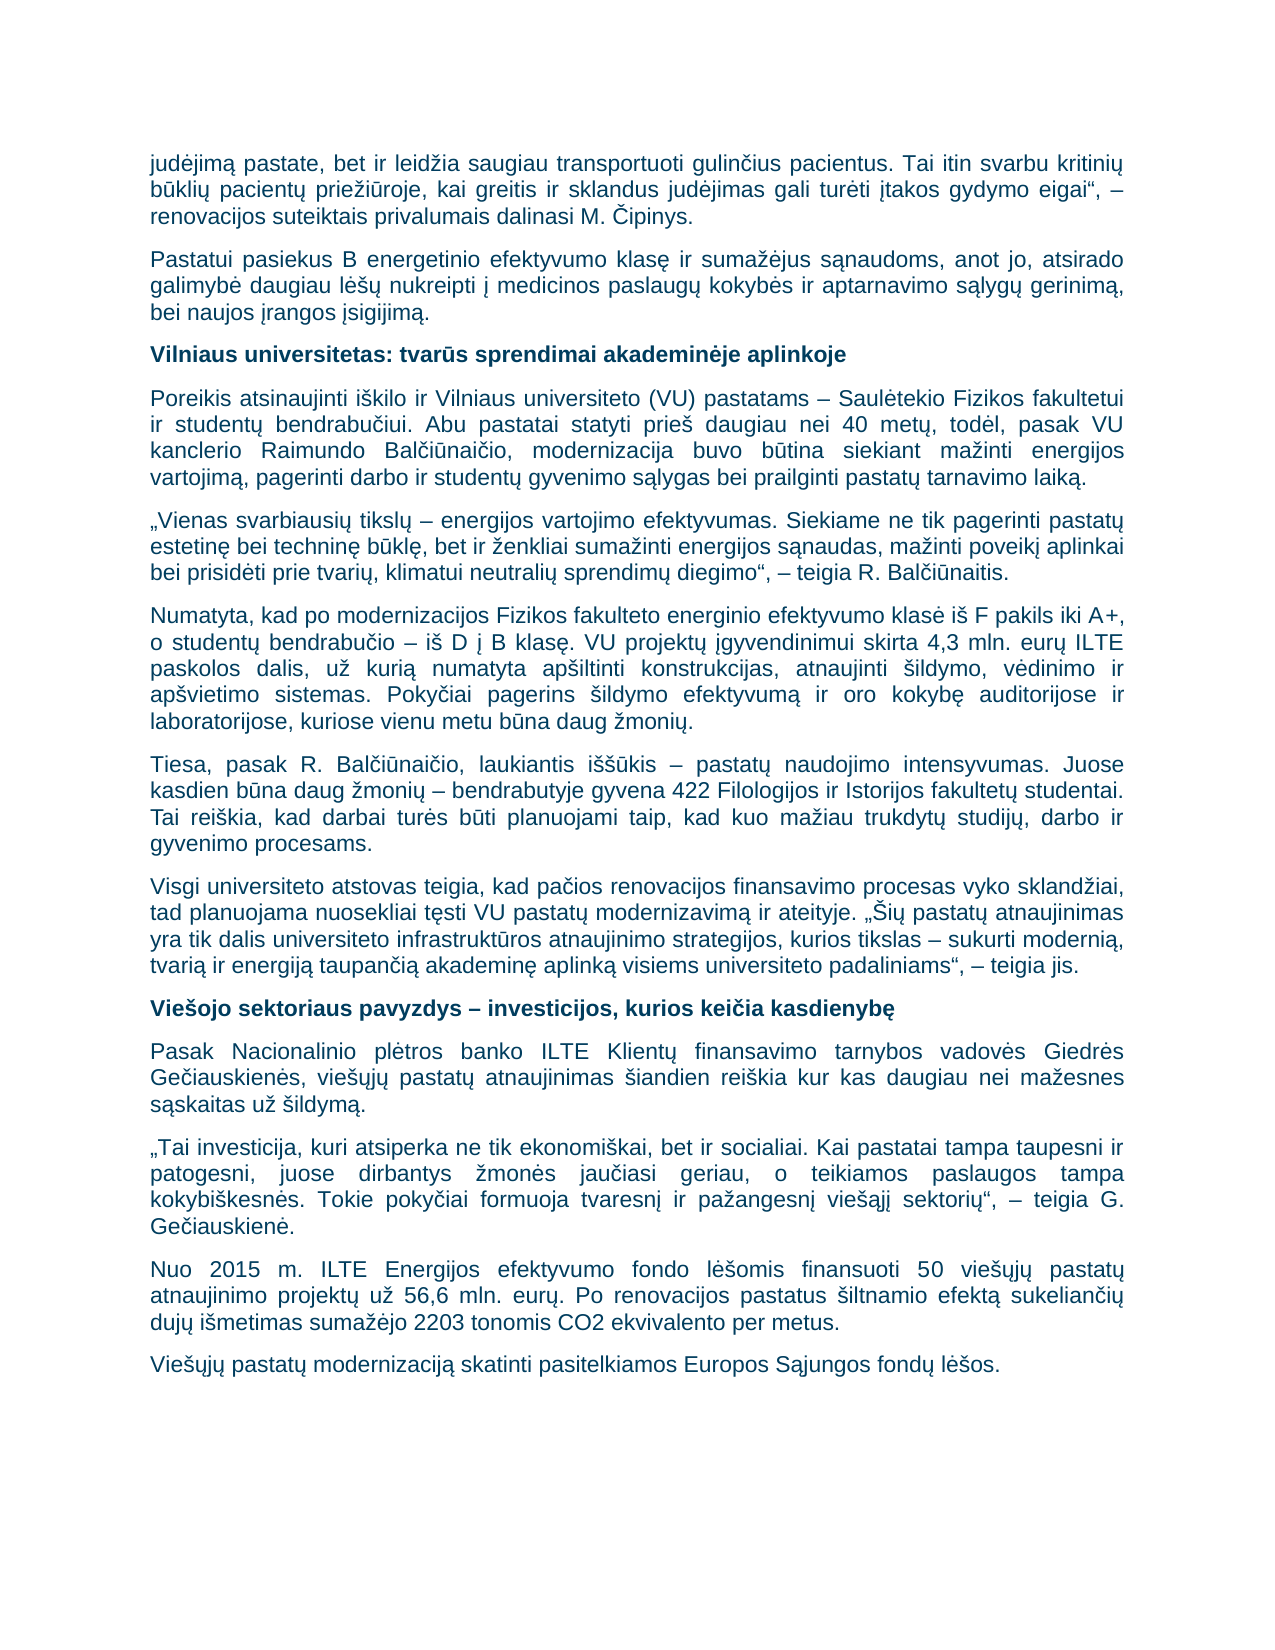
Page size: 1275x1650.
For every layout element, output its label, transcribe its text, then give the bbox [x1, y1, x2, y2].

text Poreikis atsinaujinti iškilo ir Vilniaus universiteto (VU) pastatams – Saulėtekio Fizikos fakultetui ir studentų bendrabučiui. Abu pastatai statyti prieš daugiau nei 40 metų, todėl, pasak VU kanclerio Raimundo Balčiūnaičio, modernizacija buvo būtina siekiant mažinti energijos vartojimą, pagerinti darbo ir studentų gyvenimo sąlygas bei prailginti pastatų tarnavimo laiką. [150, 384, 1125, 490]
text Numatyta, kad po modernizacijos Fizikos fakulteto energinio efektyvumo klasė iš F pakils iki A+, o studentų bendrabučio – iš D į B klasę. VU projektų įgyvendinimui skirta 4,3 mln. eurų ILTE paskolos dalis, už kurią numatyta apšiltinti konstrukcijas, atnaujinti šildymo, vėdinimo ir apšvietimo sistemas. Pokyčiai pagerins šildymo efektyvumą ir oro kokybę auditorijose ir laboratorijose, kuriose vienu metu būna daug žmonių. [150, 602, 1125, 734]
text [150, 150, 1125, 229]
text Vilniaus universitetas: tvarūs sprendimai akademinėje aplinkoje [150, 341, 1125, 368]
text „Tai investicija, kuri atsiperka ne tik ekonomiškai, bet ir socialiai. Kai pastatai tampa taupesni ir patogesni, juose dirbantys žmonės jaučiasi geriau, o teikiamos paslaugos tampa kokybiškesnės. Tokie pokyčiai formuoja tvaresnį ir pažangesnį viešąjį sektorių“, – teigia G. Gečiauskienė. [150, 1134, 1125, 1239]
text Pastatui pasiekus B energetinio efektyvumo klasę ir sumažėjus sąnaudoms, anot jo, atsirado galimybė daugiau lėšų nukreipti į medicinos paslaugų kokybės ir aptarnavimo sąlygų gerinimą, bei naujos įrangos įsigijimą. [150, 246, 1125, 325]
text Viešojo sektoriaus pavyzdys – investicijos, kurios keičia kasdienybę [150, 995, 1125, 1021]
text Nuo 2015 m. ILTE Energijos efektyvumo fondo lėšomis finansuoti 50 viešųjų pastatų atnaujinimo projektų už 56,6 mln. eurų. Po renovacijos pastatus šiltnamio efektą sukeliančių dujų išmetimas sumažėjo 2203 tonomis CO2 ekvivalento per metus. [150, 1256, 1125, 1335]
text Tiesa, pasak R. Balčiūnaičio, laukiantis iššūkis – pastatų naudojimo intensyvumas. Juose kasdien būna daug žmonių – bendrabutyje gyvena 422 Filologijos ir Istorijos fakultetų studentai. Tai reiškia, kad darbai turės būti planuojami taip, kad kuo mažiau trukdytų studijų, darbo ir gyvenimo procesams. [150, 751, 1125, 856]
text „Vienas svarbiausių tikslų – energijos vartojimo efektyvumas. Siekiame ne tik pagerinti pastatų estetinę bei techninę būklę, bet ir ženkliai sumažinti energijos sąnaudas, mažinti poveikį aplinkai bei prisidėti prie tvarių, klimatui neutralių sprendimų diegimo“, – teigia R. Balčiūnaitis. [150, 507, 1125, 586]
text Visgi universiteto atstovas teigia, kad pačios renovacijos finansavimo procesas vyko sklandžiai, tad planuojama nuosekliai tęsti VU pastatų modernizavimą ir ateityje. „Šių pastatų atnaujinimas yra tik dalis universiteto infrastruktūros atnaujinimo strategijos, kurios tikslas – sukurti modernią, tvarią ir energiją taupančią akademinę aplinką visiems universiteto padaliniams“, – teigia jis. [150, 873, 1125, 978]
text Viešųjų pastatų modernizaciją skatinti pasitelkiamos Europos Sąjungos fondų lėšos. [150, 1351, 1125, 1378]
text Pasak Nacionalinio plėtros banko ILTE Klientų finansavimo tarnybos vadovės Giedrės Gečiauskienės, viešųjų pastatų atnaujinimas šiandien reiškia kur kas daugiau nei mažesnes sąskaitas už šildymą. [150, 1038, 1125, 1117]
